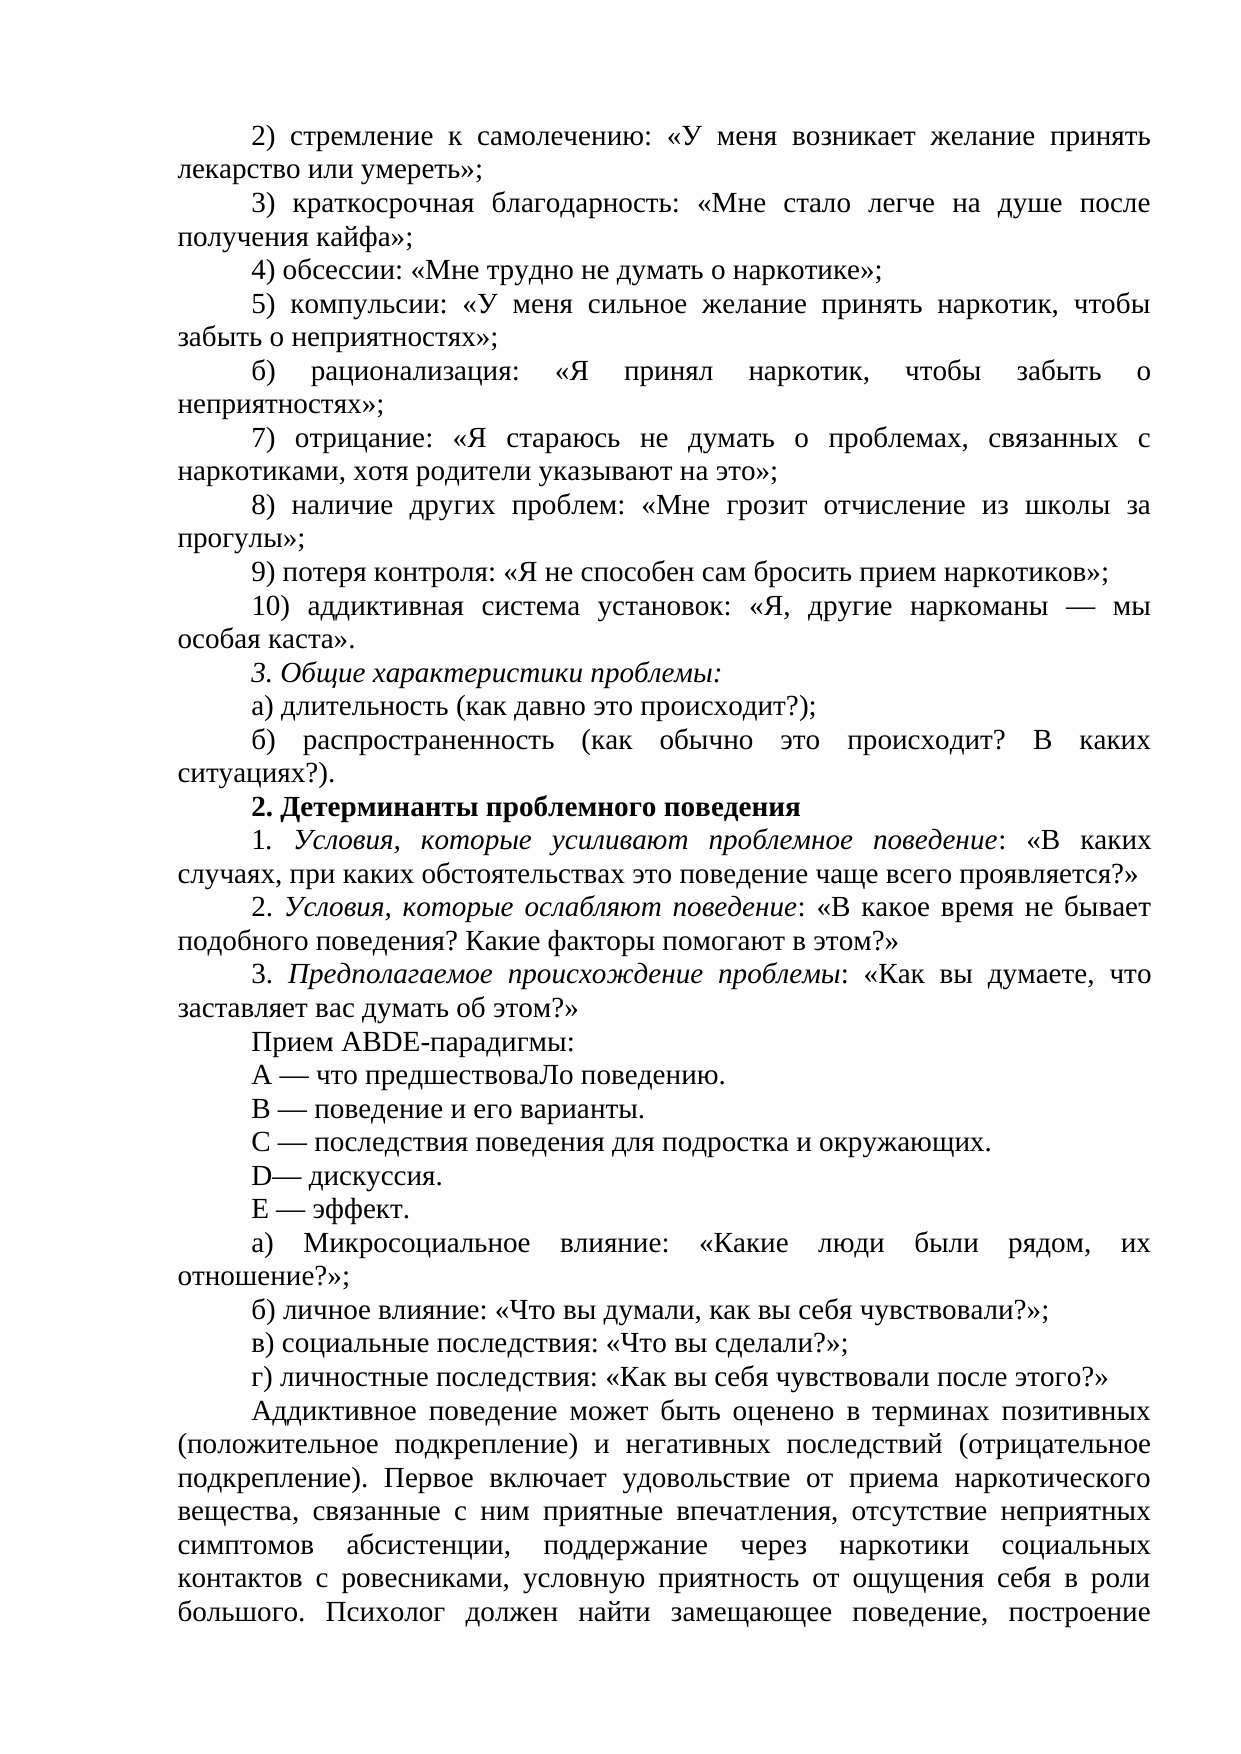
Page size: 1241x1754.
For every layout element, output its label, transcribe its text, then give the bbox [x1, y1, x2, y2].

text 7) отрицание: «Я стараюсь не думать о проблемах, связанных с наркотиками, хотя родители указывают на это»; [177, 420, 1152, 487]
text 9) потеря контроля: «Я не способен сам бросить прием наркотиков»; [177, 554, 1152, 588]
text Е — эффект. [177, 1191, 1152, 1225]
text б) личное влияние: «Что вы думали, как вы себя чувствовали?»; [177, 1292, 1152, 1326]
text 1. Условия, которые усиливают проблемное поведение: «В каких случаях, при каких обстоятельствах это поведение чаще всего проявляется?» [177, 822, 1152, 889]
text г) личностные последствия: «Как вы себя чувствовали после этого?» [177, 1359, 1152, 1393]
text 3. Общие характеристики проблемы: [177, 655, 1152, 688]
text 10) аддиктивная система установок: «Я, другие наркоманы — мы особая каста». [177, 588, 1152, 655]
text В — поведение и его варианты. [177, 1091, 1152, 1124]
text в) социальные последствия: «Что вы сделали?»; [177, 1326, 1152, 1359]
text б) распространенность (как обычно это происходит? В каких ситуациях?). [177, 722, 1152, 789]
text 2) стремление к самолечению: «У меня возникает желание принять лекарство или умереть»; [177, 118, 1152, 185]
text С — последствия поведения для подростка и окружающих. [177, 1124, 1152, 1158]
text а) Микросоциальное влияние: «Какие люди были рядом, их отношение?»; [177, 1225, 1152, 1292]
text 3) краткосрочная благодарность: «Мне стало легче на душе после получения кайфа»; [177, 185, 1152, 252]
text А — что предшествоваЛо поведению. [177, 1057, 1152, 1091]
text Прием ABDE-парадигмы: [177, 1024, 1152, 1057]
text D— дискуссия. [177, 1158, 1152, 1191]
text 4) обсессии: «Мне трудно не думать о наркотике»; [177, 252, 1152, 286]
text б) рационализация: «Я принял наркотик, чтобы забыть о неприятностях»; [177, 353, 1152, 420]
text 5) компульсии: «У меня сильное желание принять наркотик, чтобы забыть о неприятностях»; [177, 286, 1152, 353]
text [177, 1393, 1152, 1627]
text 2. Детерминанты проблемного поведения [177, 789, 1152, 822]
text а) длительность (как давно это происходит?); [177, 688, 1152, 722]
text 2. Условия, которые ослабляют поведение: «В какое время не бывает подобного поведения? Какие факторы помогают в этом?» [177, 889, 1152, 957]
text 8) наличие других проблем: «Мне грозит отчисление из школы за прогулы»; [177, 487, 1152, 554]
text 3. Предполагаемое происхождение проблемы: «Как вы думаете, что заставляет вас думать об этом?» [177, 957, 1152, 1024]
